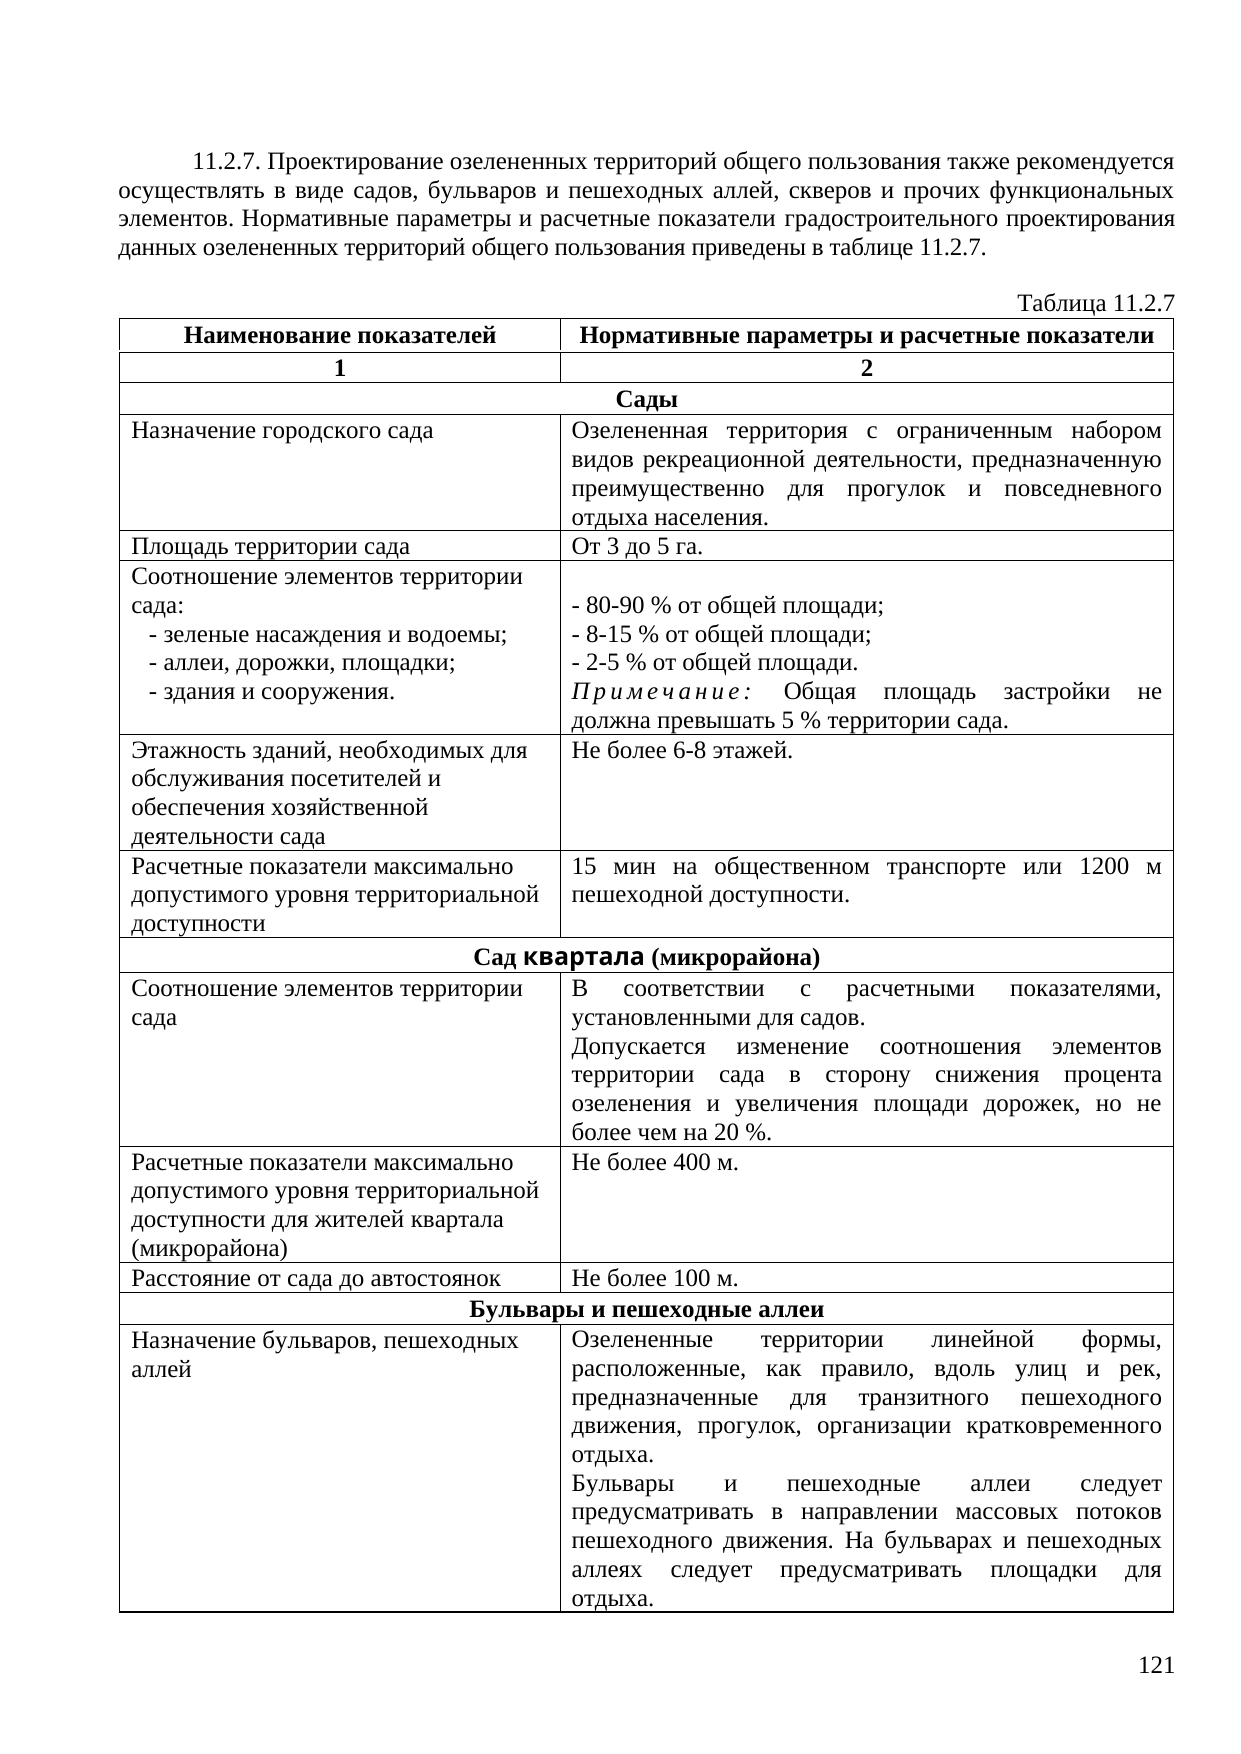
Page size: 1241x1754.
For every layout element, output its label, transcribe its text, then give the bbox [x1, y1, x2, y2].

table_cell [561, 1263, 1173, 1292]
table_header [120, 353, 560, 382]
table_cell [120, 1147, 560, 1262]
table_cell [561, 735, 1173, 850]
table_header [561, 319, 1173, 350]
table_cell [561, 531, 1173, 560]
text 11.2.7. Проектирование озелененных территорий общего пользования также рекомендуется осуществлять в виде садов, бульваров и пешеходных аллей, скверов и прочих функциональных элементов. Нормативные параметры и расчетные показатели градостроительного проектирования данных озелененных территорий общего пользования приведены в таблице 11.2.7. [118, 147, 1175, 261]
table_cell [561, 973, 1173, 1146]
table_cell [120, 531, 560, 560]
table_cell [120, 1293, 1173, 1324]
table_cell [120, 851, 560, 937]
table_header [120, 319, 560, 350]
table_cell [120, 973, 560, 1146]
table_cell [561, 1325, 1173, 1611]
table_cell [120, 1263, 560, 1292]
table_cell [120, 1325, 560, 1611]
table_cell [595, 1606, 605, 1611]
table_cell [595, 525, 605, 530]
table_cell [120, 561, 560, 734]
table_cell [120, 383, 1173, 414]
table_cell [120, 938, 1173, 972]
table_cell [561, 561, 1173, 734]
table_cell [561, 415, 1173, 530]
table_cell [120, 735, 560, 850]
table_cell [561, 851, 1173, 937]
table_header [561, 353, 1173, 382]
text Таблица 11.2.7 [118, 289, 1175, 317]
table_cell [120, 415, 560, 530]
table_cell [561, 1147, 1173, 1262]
